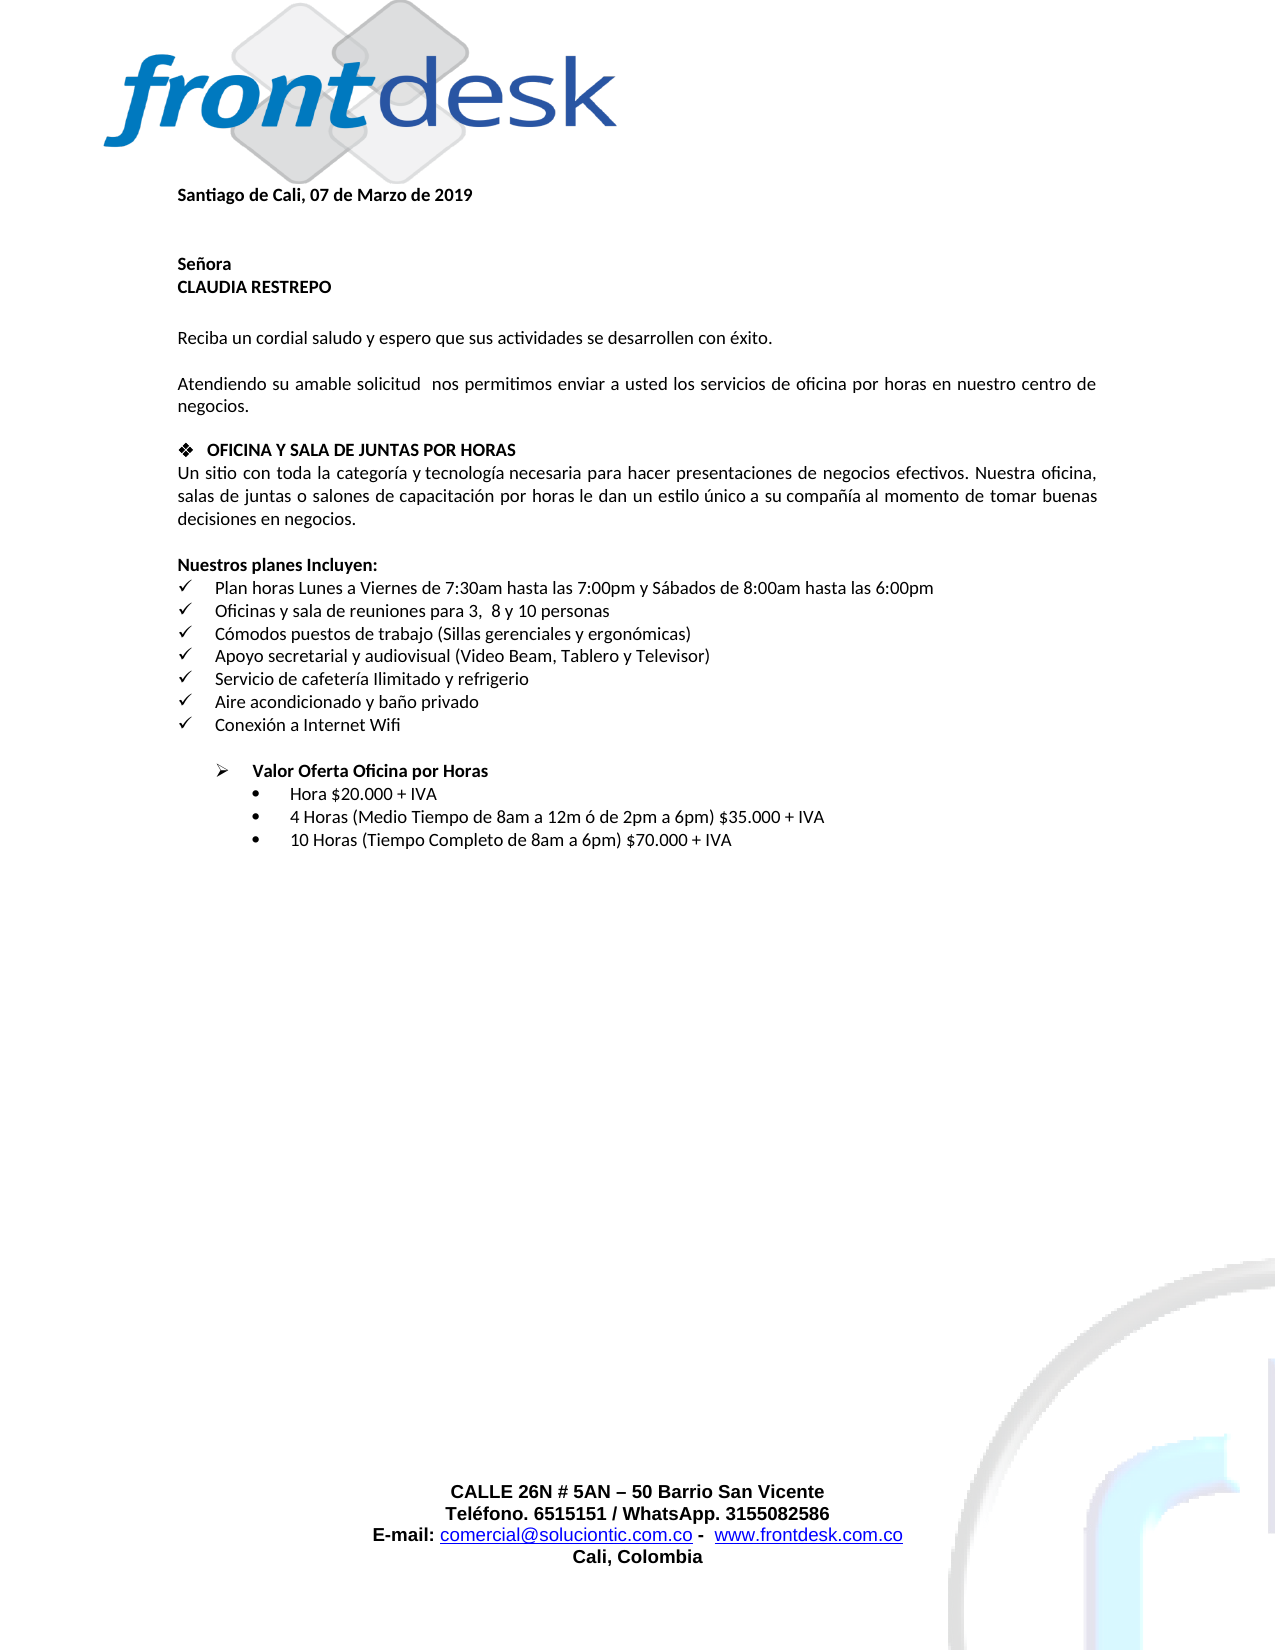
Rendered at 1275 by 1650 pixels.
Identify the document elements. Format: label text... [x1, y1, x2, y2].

list OFICINA Y SALA DE JUNTAS POR HORAS [177, 438, 1098, 461]
picture [103, 0, 617, 184]
text CLAUDIA RESTREPO [177, 275, 1098, 298]
list Hora $20.000 + IVA [252, 782, 1098, 805]
text Nuestros planes Incluyen: [177, 553, 1098, 576]
list Oficinas y sala de reuniones para 3, 8 y 10 personas [177, 599, 1098, 622]
list Aire acondicionado y baño privado [177, 691, 1098, 713]
list Servicio de cafetería Ilimitado y refrigerio [177, 668, 1098, 691]
list 10 Horas (Tiempo Completo de 8am a 6pm) $70.000 + IVA [252, 828, 1098, 851]
list Apoyo secretarial y audiovisual (Video Beam, Tablero y Televisor) [177, 645, 1098, 668]
text Atendiendo su amable solicitud nos permitimos enviar a usted los servicios de oficina por horas en nuestro centro de negocios. [177, 372, 1098, 418]
text Señora [177, 252, 1098, 275]
text Reciba un cordial saludo y espero que sus actividades se desarrollen con éxito. [177, 326, 1098, 349]
list Conexión a Internet Wifi [177, 713, 1098, 736]
list Cómodos puestos de trabajo (Sillas gerenciales y ergonómicas) [177, 622, 1098, 645]
list Plan horas Lunes a Viernes de 7:30am hasta las 7:00pm y Sábados de 8:00am hasta las 6:00pm [177, 576, 1098, 599]
text Santiago de Cali, 07 de Marzo de 2019 [177, 183, 1098, 206]
list Valor Oferta Oficina por Horas [215, 759, 1098, 782]
list 4 Horas (Medio Tiempo de 8am a 12m ó de 2pm a 6pm) $35.000 + IVA [252, 805, 1098, 828]
text Un sitio con toda la categoría y tecnología necesaria para hacer presentaciones de negocios efectivos. Nuestra oficina, salas de juntas o salones de capacitación por horas le dan un estilo único a su compañía al momento de tomar buenas decisiones en negocios. [356, 484, 1098, 530]
